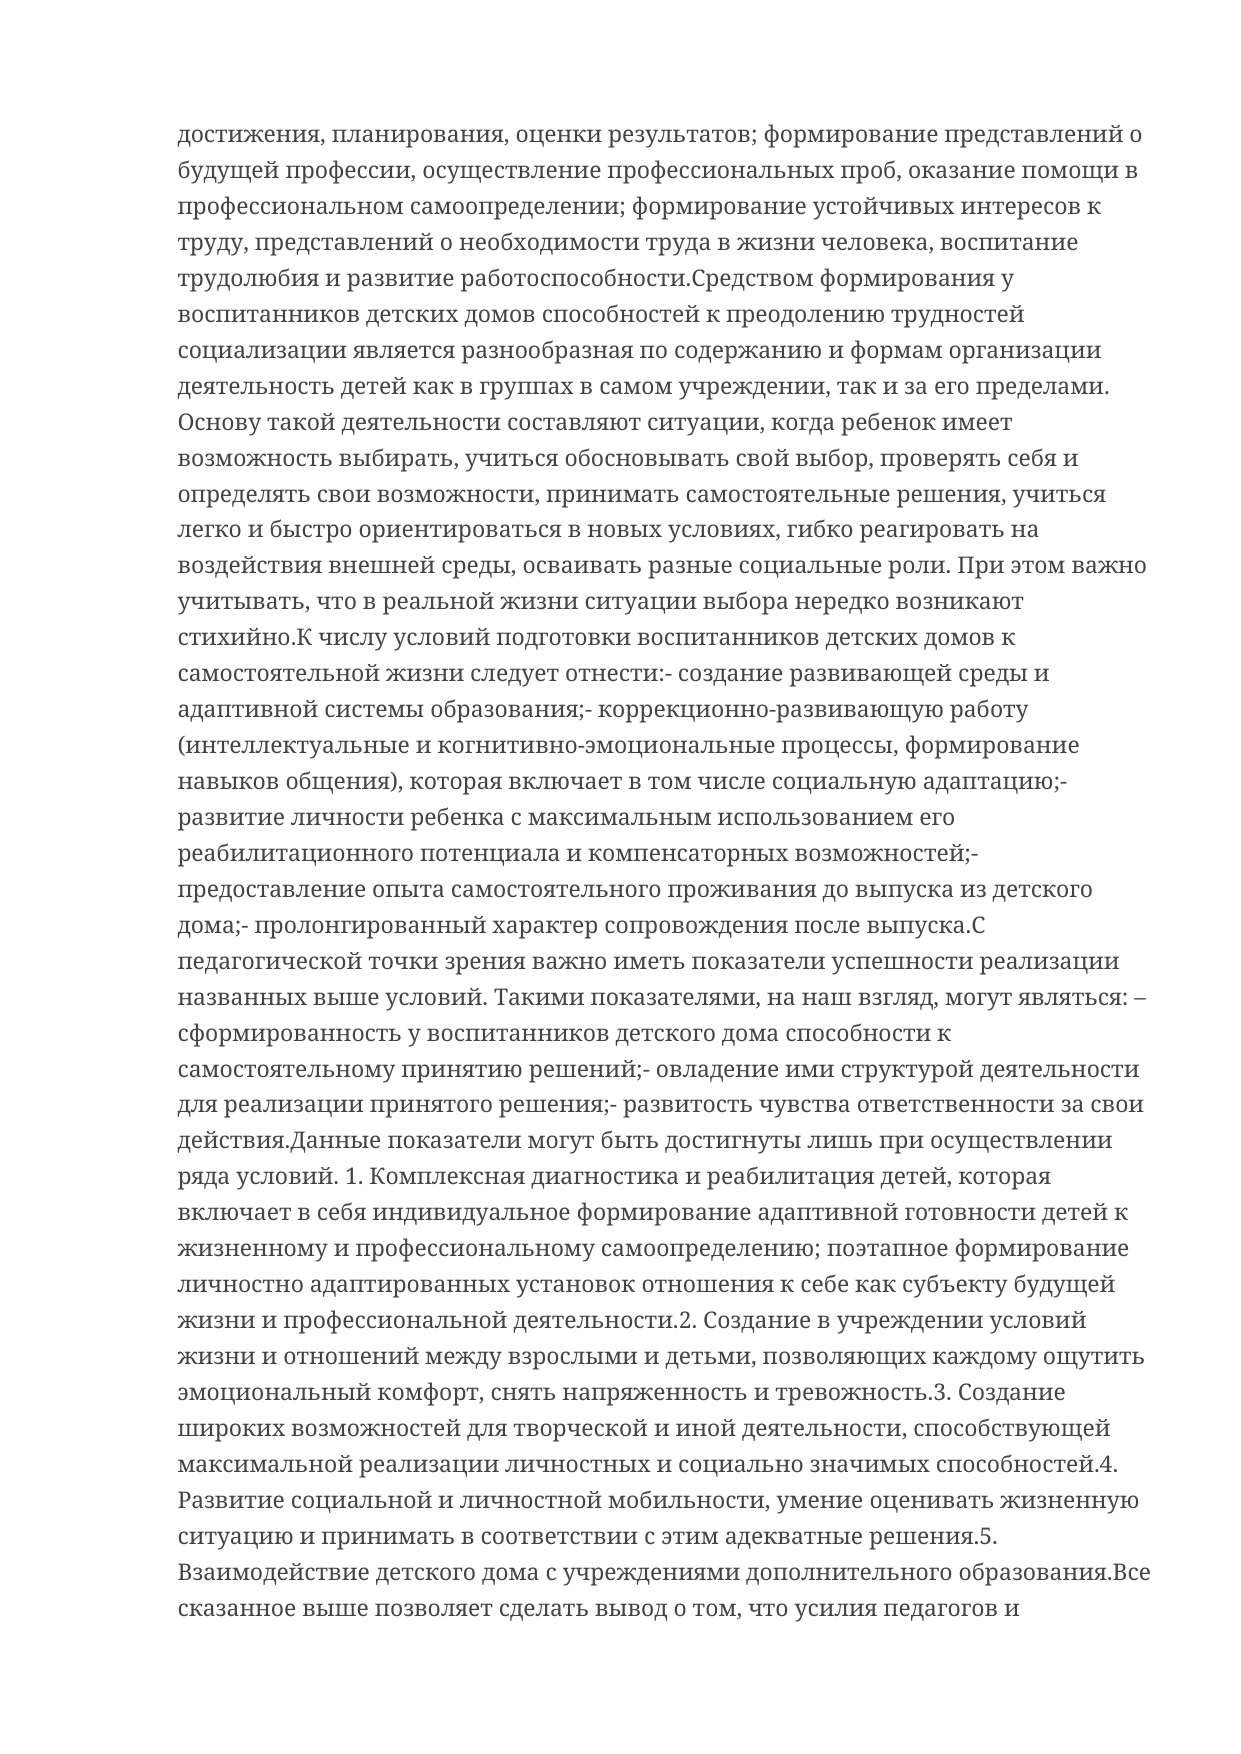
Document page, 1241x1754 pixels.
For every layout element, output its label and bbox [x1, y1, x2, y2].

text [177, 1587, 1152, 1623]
text [177, 118, 1152, 1556]
